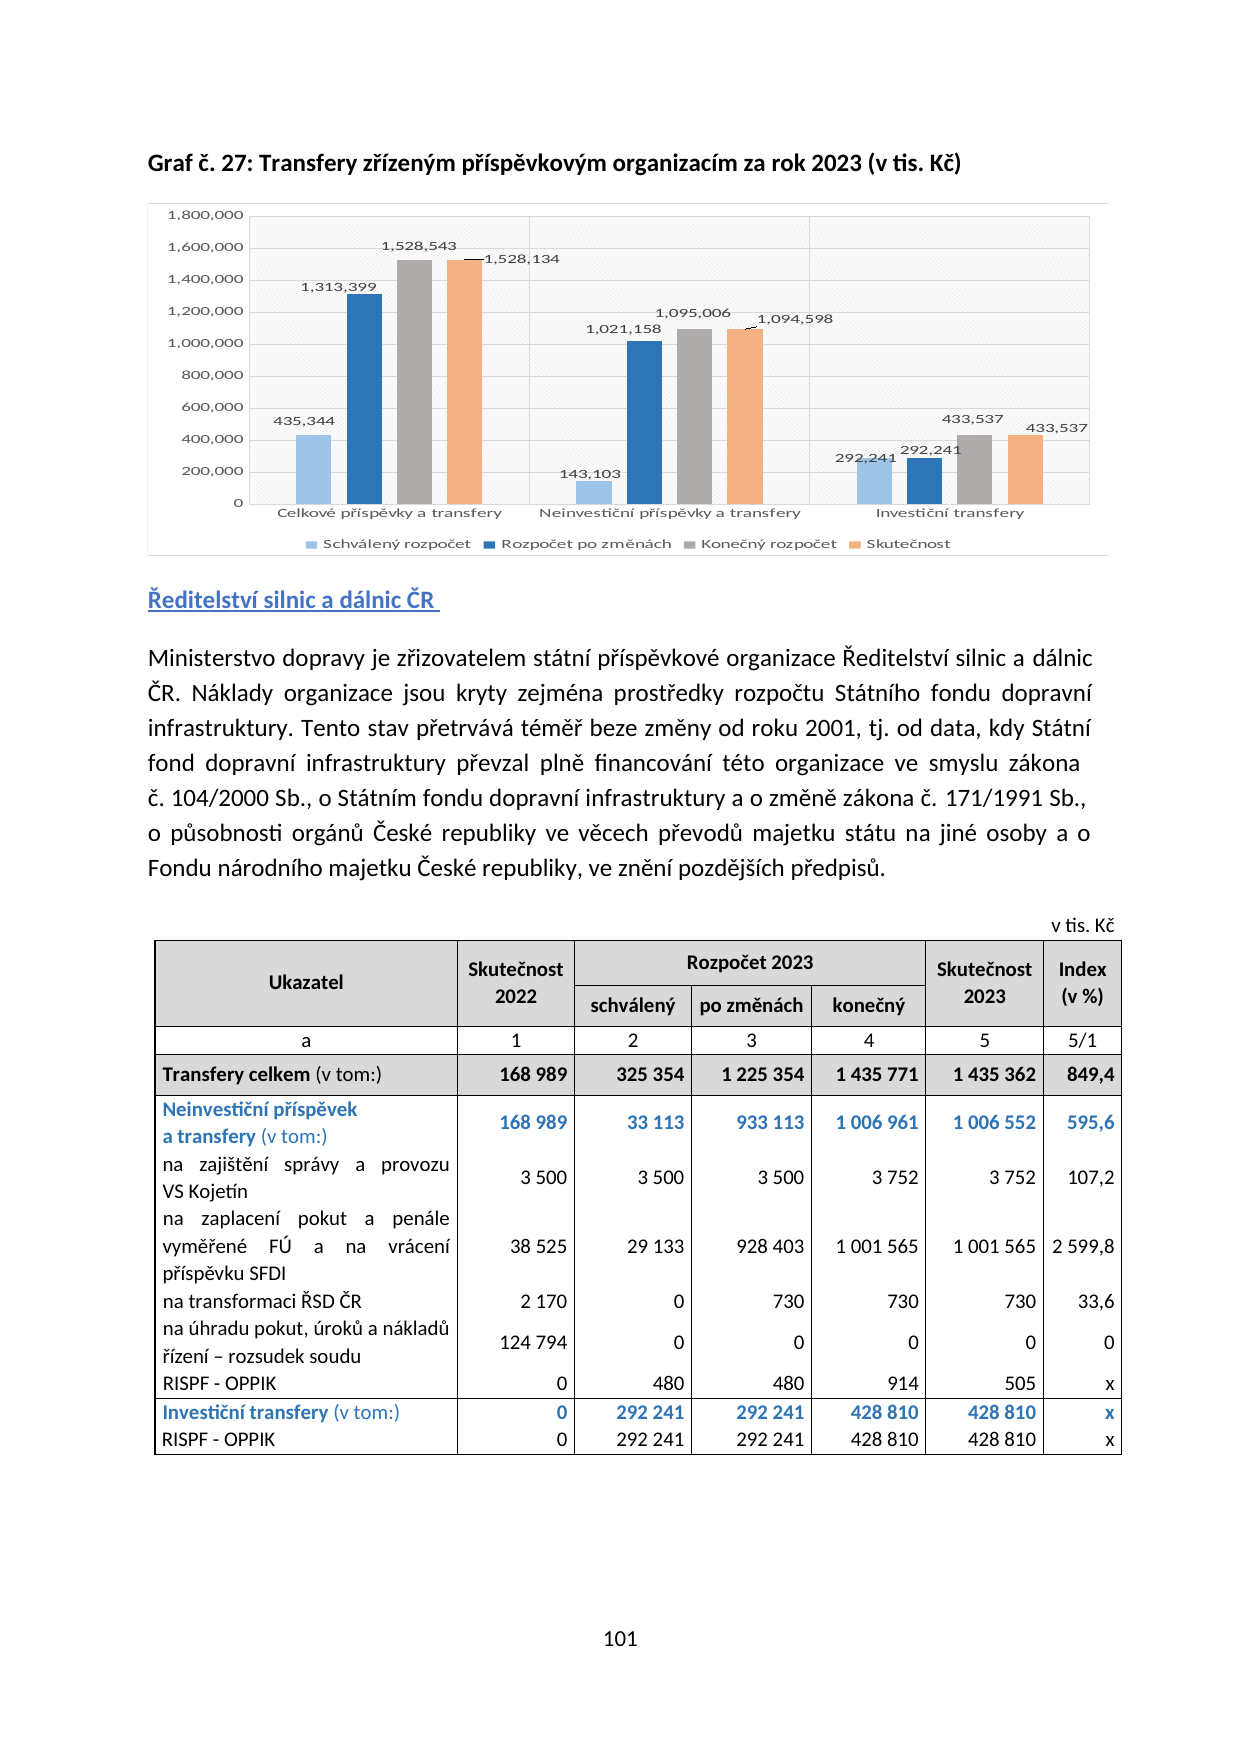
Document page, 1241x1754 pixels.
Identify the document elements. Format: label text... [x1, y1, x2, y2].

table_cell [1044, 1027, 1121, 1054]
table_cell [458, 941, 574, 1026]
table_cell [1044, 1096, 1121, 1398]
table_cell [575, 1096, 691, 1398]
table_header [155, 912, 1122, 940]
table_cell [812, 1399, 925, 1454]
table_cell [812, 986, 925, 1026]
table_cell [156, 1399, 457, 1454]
text Ředitelství silnic a dálnic ČR [148, 584, 1093, 615]
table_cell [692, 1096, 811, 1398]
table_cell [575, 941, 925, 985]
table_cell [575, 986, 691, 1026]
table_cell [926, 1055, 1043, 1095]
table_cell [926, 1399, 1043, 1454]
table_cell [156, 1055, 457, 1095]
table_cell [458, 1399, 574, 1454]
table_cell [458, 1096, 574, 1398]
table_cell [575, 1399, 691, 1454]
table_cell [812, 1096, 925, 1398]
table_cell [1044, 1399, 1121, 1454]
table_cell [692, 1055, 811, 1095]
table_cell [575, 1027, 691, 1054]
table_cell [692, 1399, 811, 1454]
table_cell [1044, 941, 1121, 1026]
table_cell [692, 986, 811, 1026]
text Ministerstvo dopravy je zřizovatelem státní příspěvkové organizace Ředitelství silnic a dálnic ČR. Náklady organizace jsou kryty zejména prostředky rozpočtu Státního fondu dopravní infrastruktury. Tento stav přetrvává téměř beze změny od roku 2001, tj. od data, kdy Státní fond dopravní infrastruktury převzal plně financování této organizace ve smyslu zákona č. 104/2000 Sb., o Státním fondu dopravní infrastruktury a o změně zákona č. 171/1991 Sb., o působnosti orgánů České republiky ve věcech převodů majetku státu na jiné osoby a o Fondu národního majetku České republiky, ve znění pozdějších předpisů. [148, 642, 1093, 883]
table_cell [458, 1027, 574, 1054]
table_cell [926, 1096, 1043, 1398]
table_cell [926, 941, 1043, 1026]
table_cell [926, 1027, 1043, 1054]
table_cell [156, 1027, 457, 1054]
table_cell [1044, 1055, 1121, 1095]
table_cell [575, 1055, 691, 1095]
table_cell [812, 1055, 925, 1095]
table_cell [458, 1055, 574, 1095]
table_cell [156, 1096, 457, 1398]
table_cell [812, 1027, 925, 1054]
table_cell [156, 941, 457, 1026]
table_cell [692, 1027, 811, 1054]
